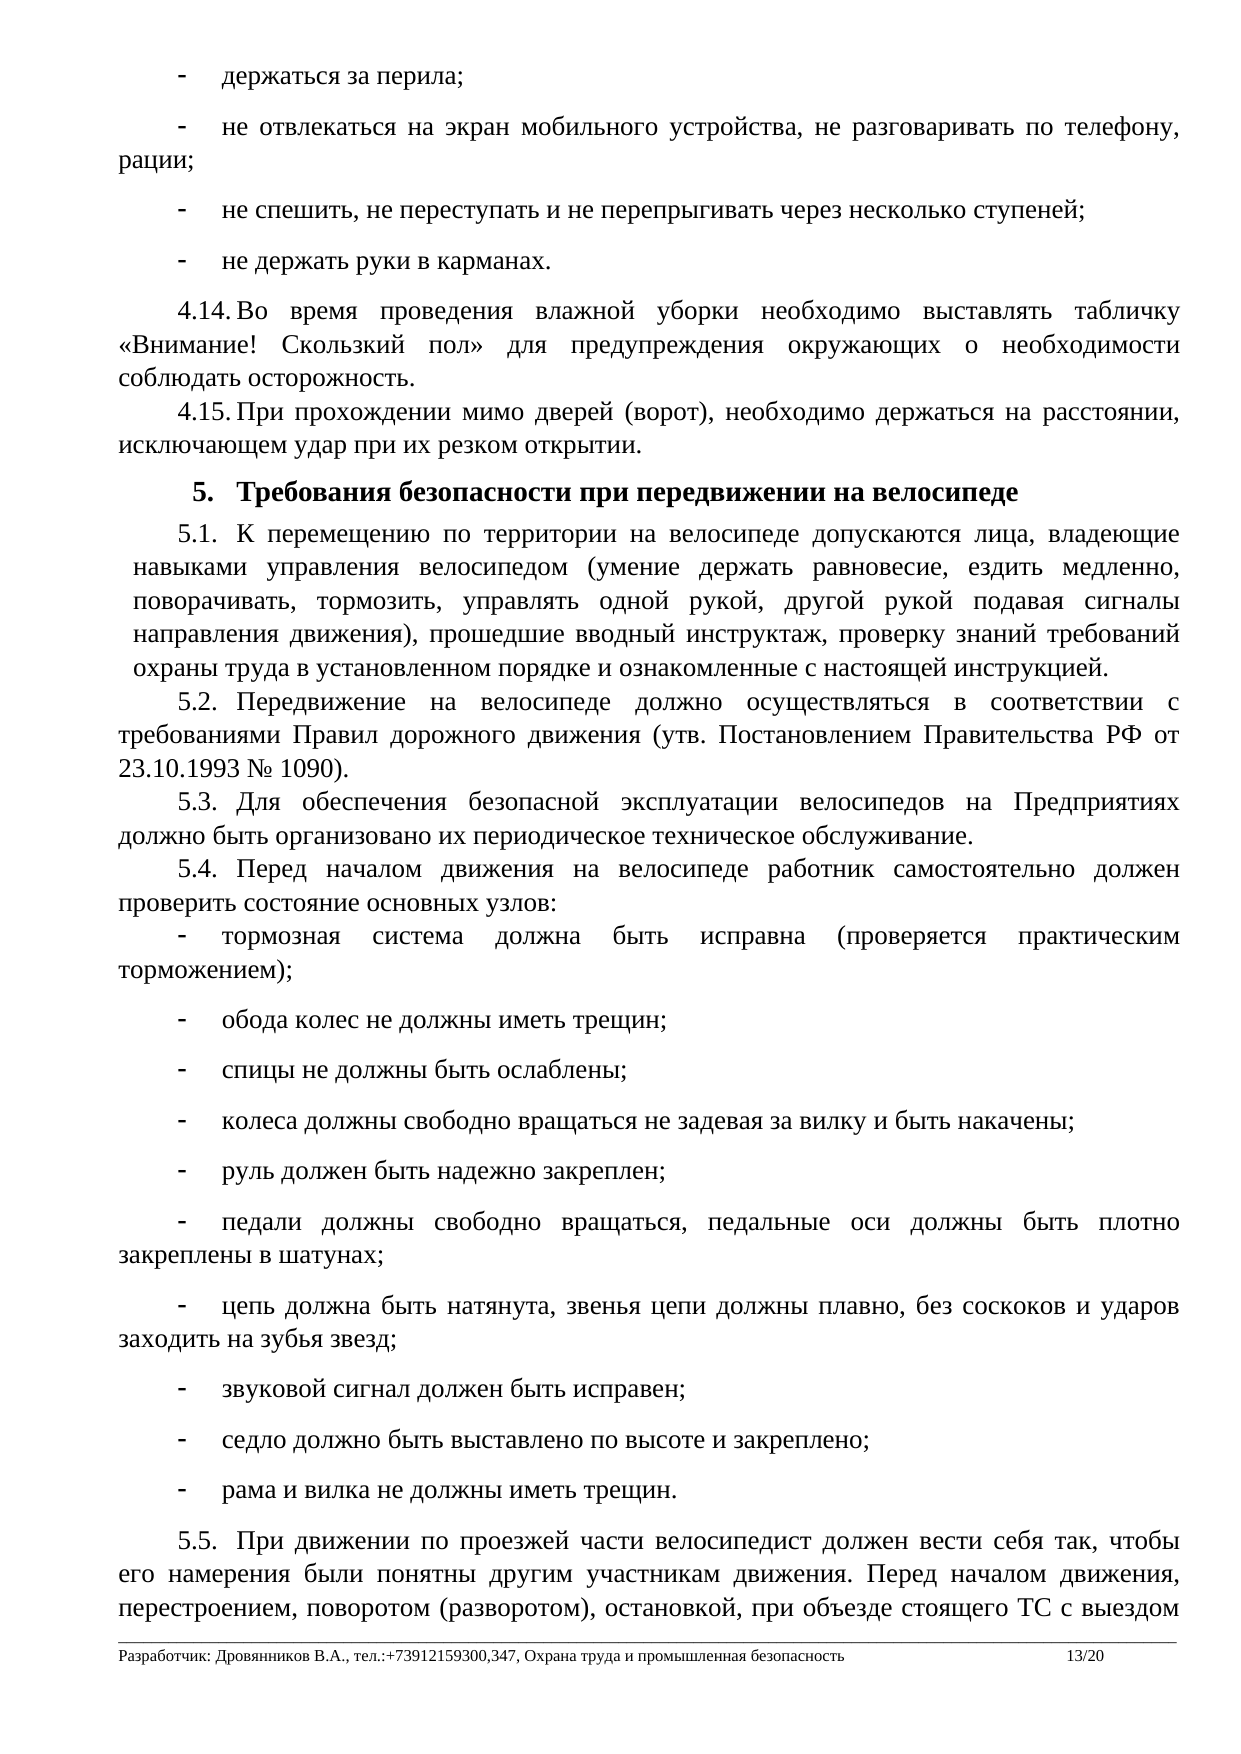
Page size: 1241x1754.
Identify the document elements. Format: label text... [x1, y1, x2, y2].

text держаться за перила; [118, 59, 1181, 90]
text колеса должны свободно вращаться не задевая за вилку и быть накачены; [118, 1104, 1181, 1135]
list Для обеспечения безопасной эксплуатации велосипедов на Предприятиях должно быть организовано их периодическое техническое обслуживание. [118, 785, 1181, 850]
text тормозная система должна быть исправна (проверяется практическим торможением); [118, 919, 1181, 984]
list Передвижение на велосипеде должно осуществляться в соответствии с требованиями Правил дорожного движения (утв. Постановлением Правительства РФ от 23.10.1993 № 1090). [118, 684, 1181, 783]
text обода колес не должны иметь трещин; [118, 1003, 1181, 1034]
list Во время проведения влажной уборки необходимо выставлять табличку «Внимание! Скользкий пол» для предупреждения окружающих о необходимости соблюдать осторожность. [118, 294, 1181, 392]
subtitle Требования безопасности при передвижении на велосипеде [192, 474, 1181, 508]
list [118, 1524, 1181, 1622]
text седло должно быть выставлено по высоте и закреплено; [118, 1423, 1181, 1454]
text цепь должна быть натянута, звенья цепи должны плавно, без соскоков и ударов заходить на зубья звезд; [118, 1289, 1181, 1353]
text звуковой сигнал должен быть исправен; [118, 1373, 1181, 1404]
list Перед началом движения на велосипеде работник самостоятельно должен проверить состояние основных узлов: [118, 852, 1181, 917]
text не спешить, не переступать и не перепрыгивать через несколько ступеней; [118, 193, 1181, 225]
text педали должны свободно вращаться, педальные оси должны быть плотно закреплены в шатунах; [118, 1205, 1181, 1270]
text рама и вилка не должны иметь трещин. [118, 1473, 1181, 1505]
list К перемещению по территории на велосипеде допускаются лица, владеющие навыками управления велосипедом (умение держать равновесие, ездить медленно, поворачивать, тормозить, управлять одной рукой, другой рукой подавая сигналы направления движения), прошедшие вводный инструктаж, проверку знаний требований охраны труда в установленном порядке и ознакомленные с настоящей инструкцией. [133, 517, 1181, 682]
text не отвлекаться на экран мобильного устройства, не разговаривать по телефону, рации; [118, 109, 1181, 174]
list При прохождении мимо дверей (ворот), необходимо держаться на расстоянии, исключающем удар при их резком открытии. [118, 395, 1181, 459]
text спицы не должны быть ослаблены; [118, 1054, 1181, 1085]
text руль должен быть надежно закреплен; [118, 1154, 1181, 1186]
text не держать руки в карманах. [118, 244, 1181, 275]
